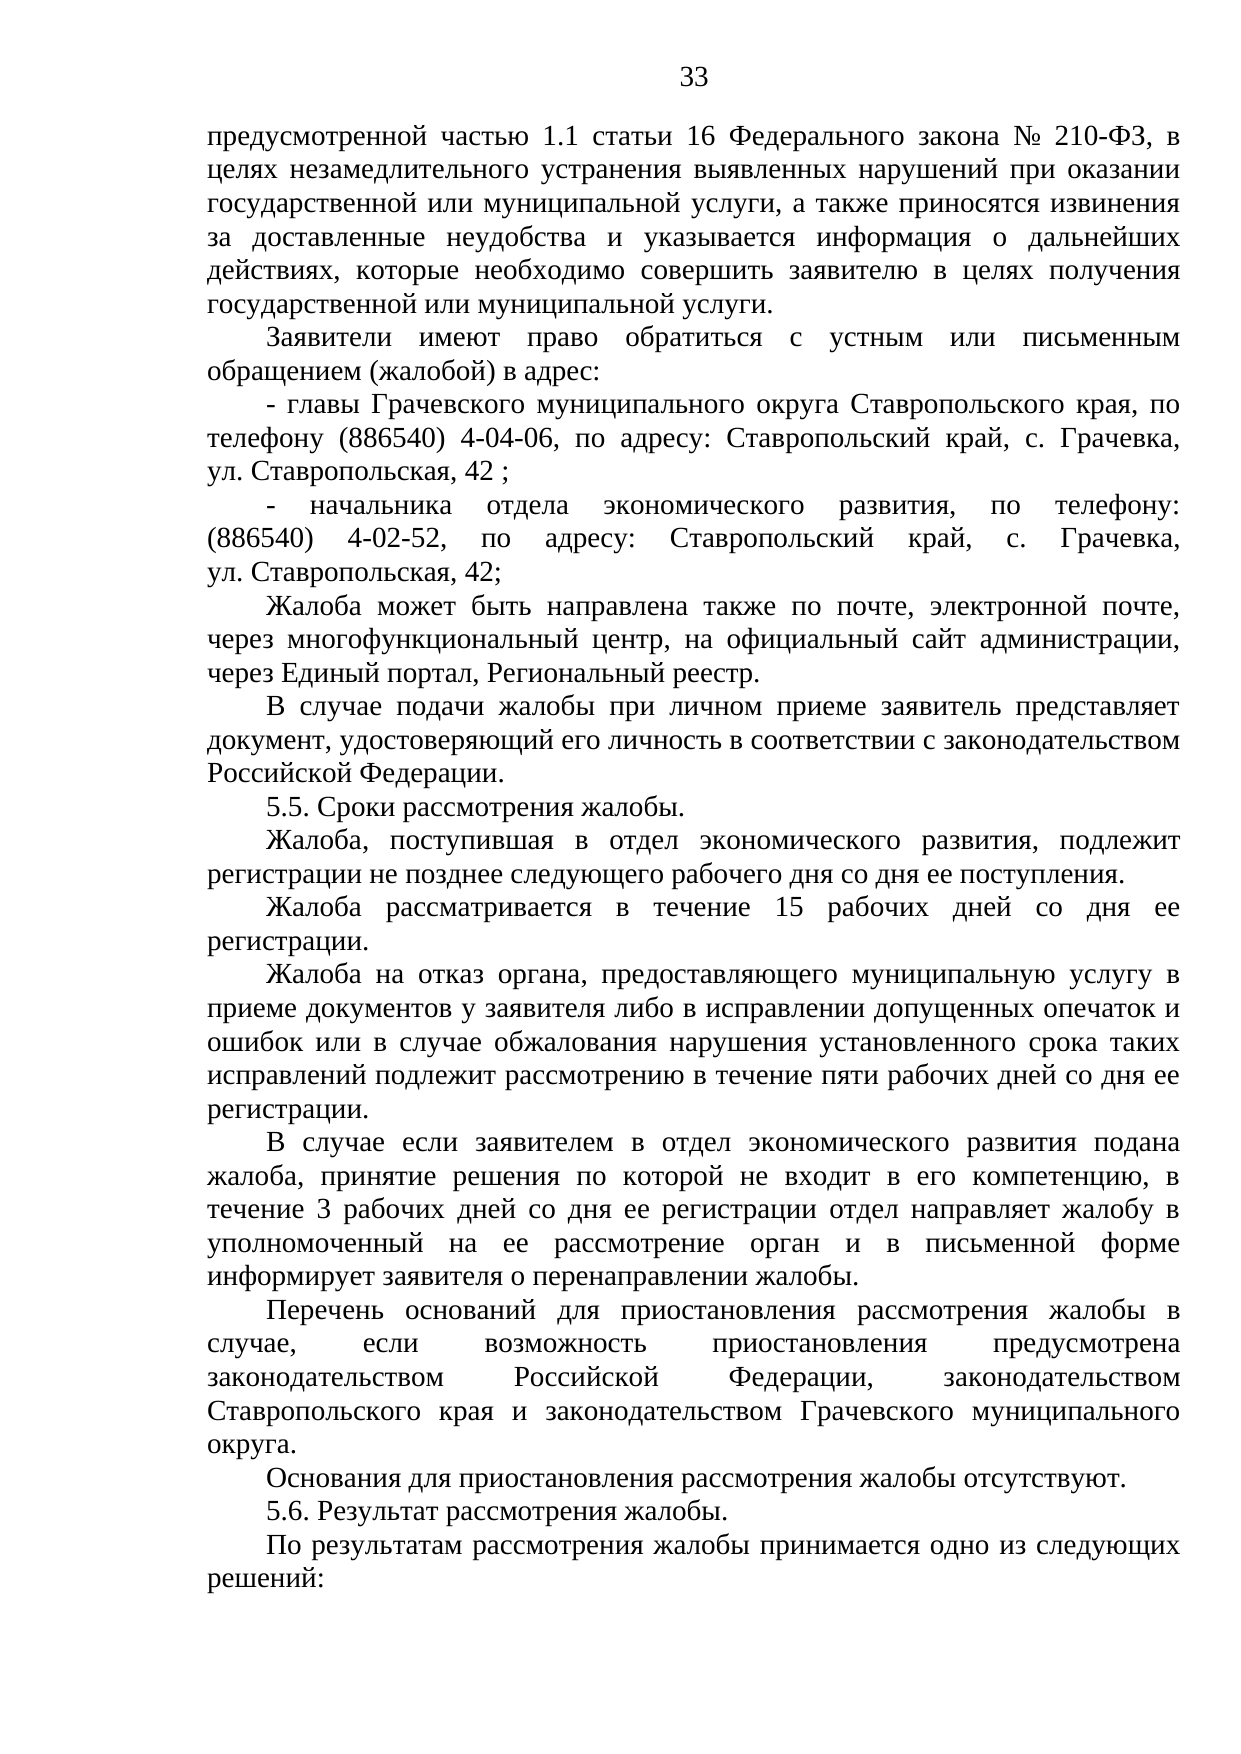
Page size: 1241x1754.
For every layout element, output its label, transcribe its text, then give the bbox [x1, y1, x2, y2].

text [207, 118, 1181, 319]
text По результатам рассмотрения жалобы принимается одно из следующих решений: [207, 1527, 1181, 1594]
text Жалоба рассматривается в течение 15 рабочих дней со дня ее регистрации. [207, 889, 1181, 957]
text В случае подачи жалобы при личном приеме заявитель представляет документ, удостоверяющий его личность в соответствии с законодательством Российской Федерации. [207, 688, 1181, 789]
text Заявители имеют право обратиться с устным или письменным обращением (жалобой) в адрес: [207, 319, 1181, 386]
text 5.5. Сроки рассмотрения жалобы. [207, 789, 1181, 822]
text - начальника отдела экономического развития, по телефону: (886540) 4-02-52, по адресу: Ставропольский край, с. Грачевка, ул. Ставропольская, 42; [207, 487, 1181, 588]
text Основания для приостановления рассмотрения жалобы отсутствуют. [207, 1460, 1181, 1493]
text Жалоба на отказ органа, предоставляющего муниципальную услугу в приеме документов у заявителя либо в исправлении допущенных опечаток и ошибок или в случае обжалования нарушения установленного срока таких исправлений подлежит рассмотрению в течение пяти рабочих дней со дня ее регистрации. [207, 957, 1181, 1124]
text - главы Грачевского муниципального округа Ставропольского края, по телефону (886540) 4-04-06, по адресу: Ставропольский край, с. Грачевка, ул. Ставропольская, 42 ; [207, 386, 1181, 487]
text Жалоба может быть направлена также по почте, электронной почте, через многофункциональный центр, на официальный сайт администрации, через Единый портал, Региональный реестр. [207, 588, 1181, 688]
text В случае если заявителем в отдел экономического развития подана жалоба, принятие решения по которой не входит в его компетенцию, в течение 3 рабочих дней со дня ее регистрации отдел направляет жалобу в уполномоченный на ее рассмотрение орган и в письменной форме информирует заявителя о перенаправлении жалобы. [207, 1124, 1181, 1292]
text Перечень оснований для приостановления рассмотрения жалобы в случае, если возможность приостановления предусмотрена законодательством Российской Федерации, законодательством Ставропольского края и законодательством Грачевского муниципального округа. [207, 1292, 1181, 1460]
text Жалоба, поступившая в отдел экономического развития, подлежит регистрации не позднее следующего рабочего дня со дня ее поступления. [207, 822, 1181, 889]
text 5.6. Результат рассмотрения жалобы. [207, 1493, 1181, 1527]
